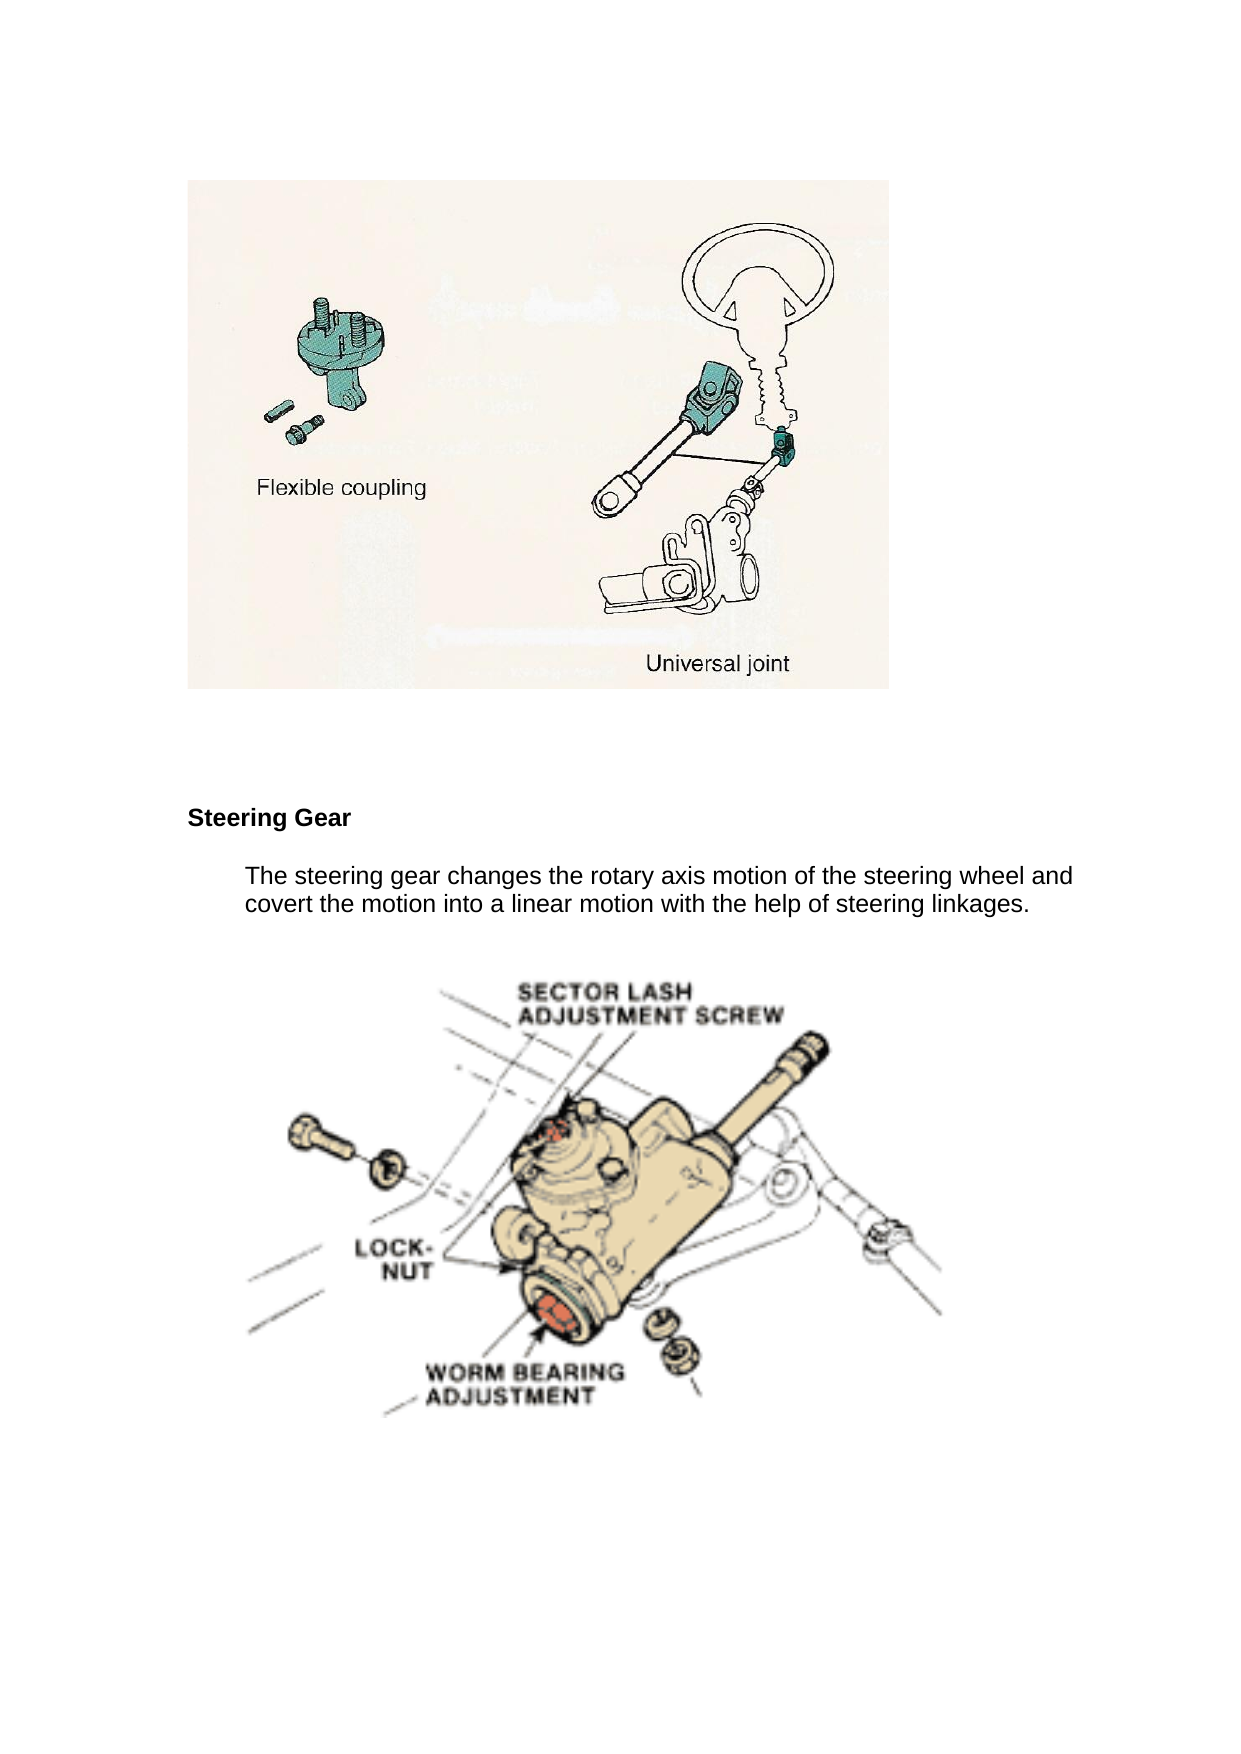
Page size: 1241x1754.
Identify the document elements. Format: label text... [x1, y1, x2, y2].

picture [244, 975, 948, 1418]
text Steering Gear [187, 803, 1090, 832]
text The steering gear changes the rotary axis motion of the steering wheel and covert the motion into a linear motion with the help of steering linkages. [244, 861, 1090, 918]
picture [187, 180, 889, 689]
